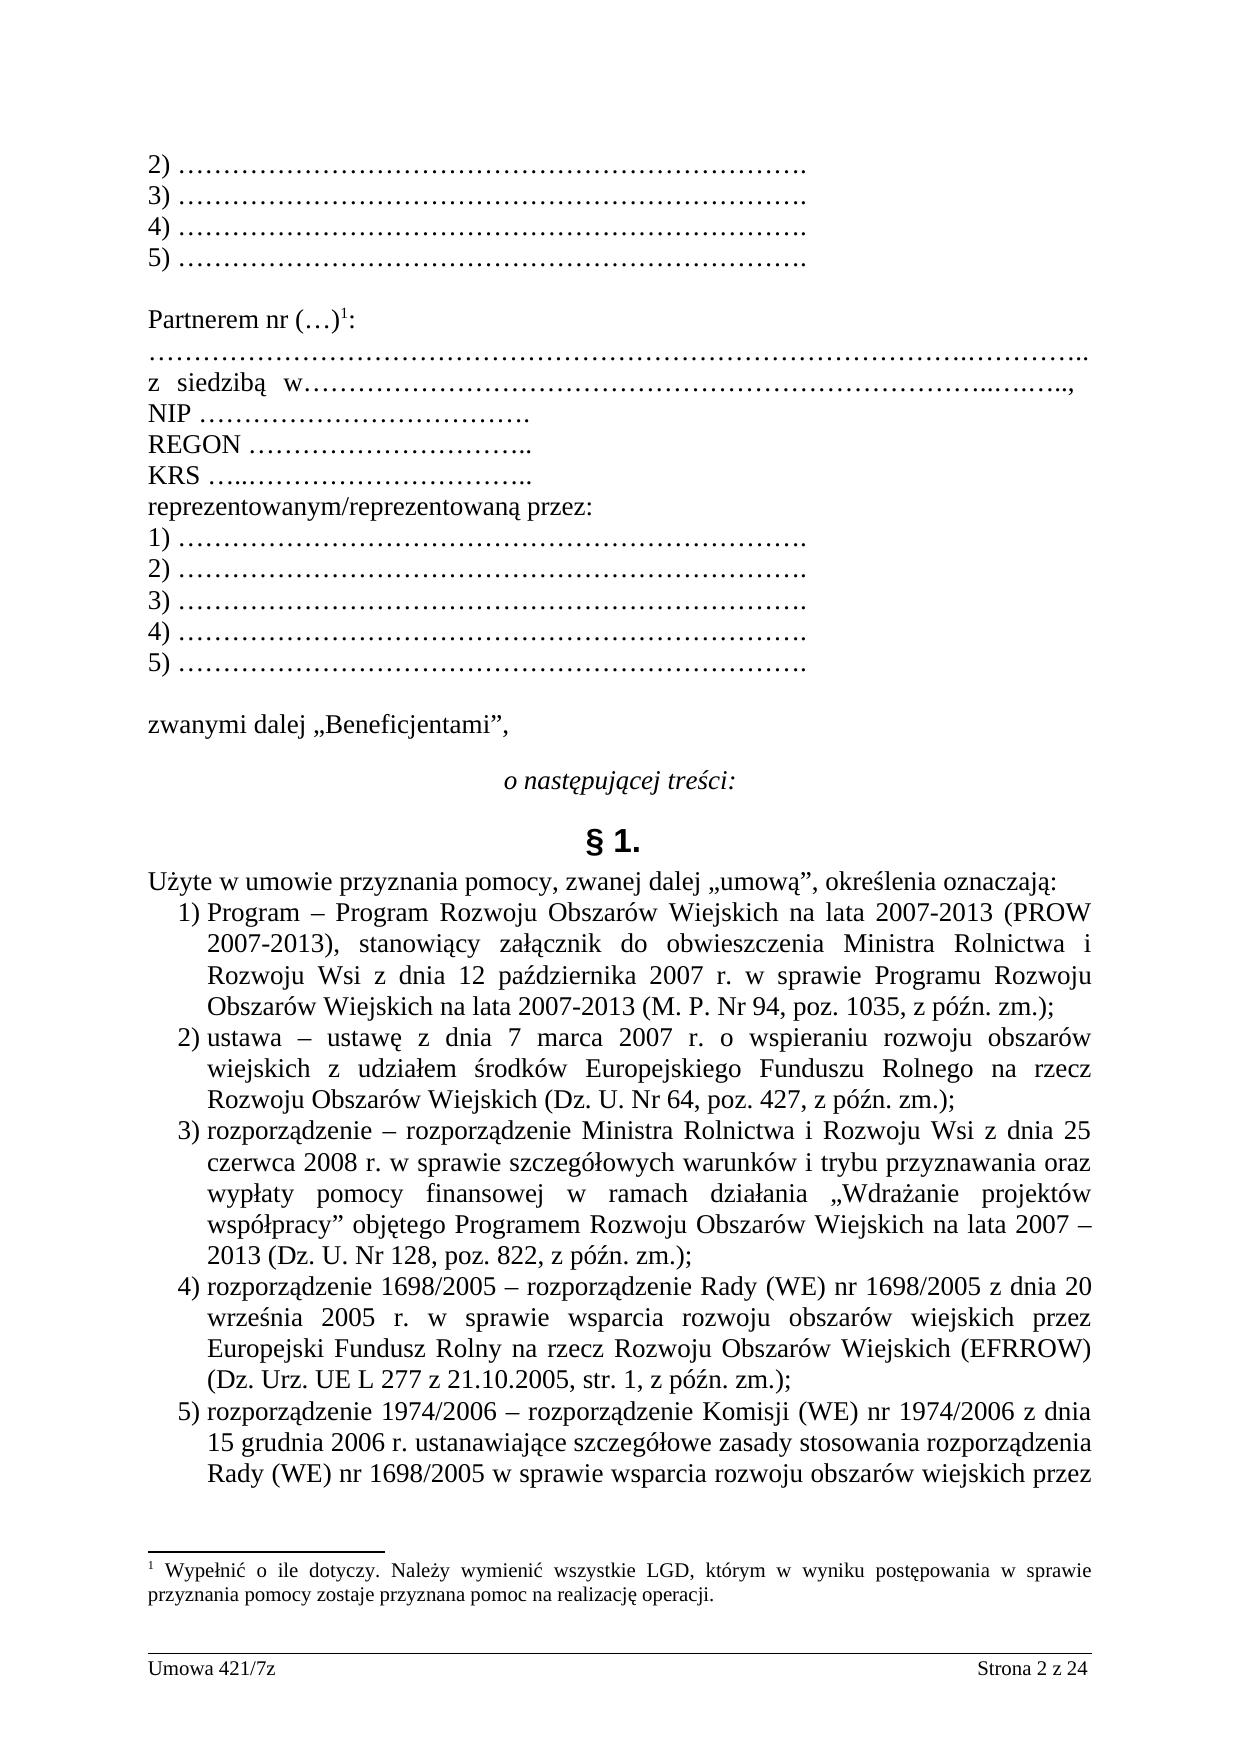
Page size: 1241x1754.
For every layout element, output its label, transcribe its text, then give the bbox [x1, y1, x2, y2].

text ……………………………………………………………………………….………….. z siedzibą w…………………………………………………………………..….….., NIP ………………………………. REGON ………………………….. KRS …..………………………….. reprezentowanym/reprezentowaną przez: 1) ……………………………………………………………. 2) ……………………………………………………………. 3) ……………………………………………………………. [148, 334, 1092, 615]
text 4) ……………………………………………………………. [148, 615, 1092, 646]
list Program – Program Rozwoju Obszarów Wiejskich na lata 2007-2013 (PROW 2007-2013), stanowiący załącznik do obwieszczenia Ministra Rolnictwa i Rozwoju Wsi z dnia 12 października 2007 r. w sprawie Programu Rozwoju Obszarów Wiejskich na lata 2007-2013 (M. P. Nr 94, poz. 1035, z późn. zm.); [177, 896, 1092, 1021]
text Użyte w umowie przyznania pomocy, zwanej dalej „umową”, określenia oznaczają: [148, 865, 1092, 896]
text 5) ……………………………………………………………. [148, 646, 1092, 677]
text Partnerem nr (…): [148, 303, 1092, 334]
list rozporządzenie – rozporządzenie Ministra Rolnictwa i Rozwoju Wsi z dnia 25 czerwca 2008 r. w sprawie szczegółowych warunków i trybu przyznawania oraz wypłaty pomocy finansowej w ramach działania „Wdrażanie projektów współpracy” objętego Programem Rozwoju Obszarów Wiejskich na lata 2007 – 2013 (Dz. U. Nr 128, poz. 822, z późn. zm.); [177, 1114, 1092, 1270]
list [177, 1395, 1092, 1488]
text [148, 148, 1092, 210]
text 5) ……………………………………………………………. [148, 241, 1092, 272]
text 4) ……………………………………………………………. [148, 210, 1092, 241]
text o następującej treści: [148, 764, 1092, 796]
text zwanymi dalej „Beneficjentami”, [148, 708, 1092, 739]
list ustawa – ustawę z dnia 7 marca 2007 r. o wspieraniu rozwoju obszarów wiejskich z udziałem środków Europejskiego Funduszu Rolnego na rzecz Rozwoju Obszarów Wiejskich (Dz. U. Nr 64, poz. 427, z późn. zm.); [177, 1021, 1092, 1114]
list rozporządzenie 1698/2005 – rozporządzenie Rady (WE) nr 1698/2005 z dnia 20 września 2005 r. w sprawie wsparcia rozwoju obszarów wiejskich przez Europejski Fundusz Rolny na rzecz Rozwoju Obszarów Wiejskich (EFRROW) (Dz. Urz. UE L 277 z 21.10.2005, str. 1, z późn. zm.); [177, 1270, 1092, 1395]
